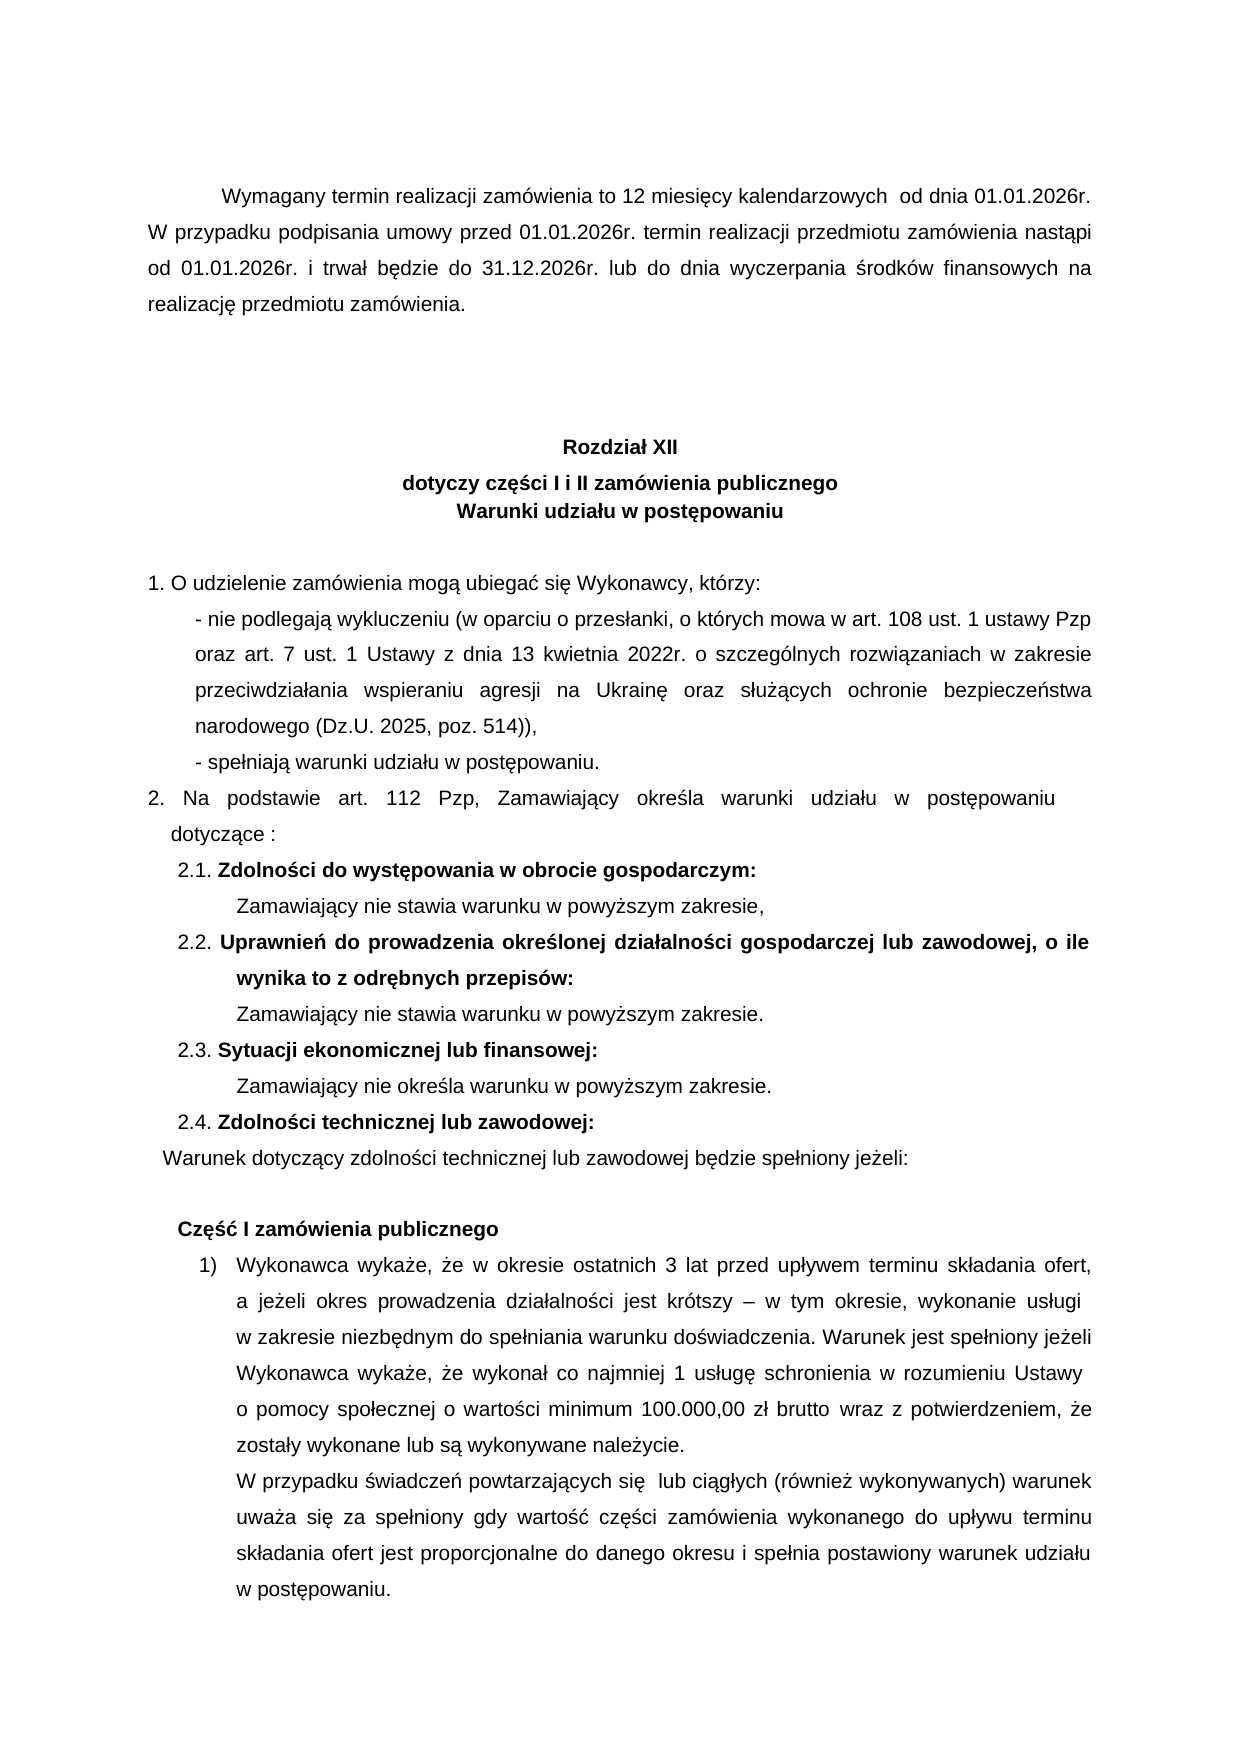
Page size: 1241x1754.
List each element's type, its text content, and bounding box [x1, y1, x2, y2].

list Wykonawca wykaże, że w okresie ostatnich 3 lat przed upływem terminu składania ofert, a jeżeli okres prowadzenia działalności jest krótszy – w tym okresie, wykonanie usługi w zakresie niezbędnym do spełniania warunku doświadczenia. Warunek jest spełniony jeżeli Wykonawca wykaże, że wykonał co najmniej 1 usługę schronienia w rozumieniu Ustawy o pomocy społecznej o wartości minimum 100.000,00 zł brutto wraz z potwierdzeniem, że zostały wykonane lub są wykonywane należycie. [199, 1253, 1093, 1457]
text W przypadku świadczeń powtarzających się lub ciągłych (również wykonywanych) warunek uważa się za spełniony gdy wartość części zamówienia wykonanego do upływu terminu składania ofert jest proporcjonalne do danego okresu i spełnia postawiony warunek udziału w postępowaniu. [236, 1469, 1093, 1601]
text - nie podlegają wykluczeniu (w oparciu o przesłanki, o których mowa w art. 108 ust. 1 ustawy Pzp oraz art. 7 ust. 1 Ustawy z dnia 13 kwietnia 2022r. o szczególnych rozwiązaniach w zakresie przeciwdziałania wspieraniu agresji na Ukrainę oraz służących ochronie bezpieczeństwa narodowego (Dz.U. 2025, poz. 514)), [195, 606, 1093, 738]
text 2.4. Zdolności technicznej lub zawodowej: [177, 1109, 1091, 1133]
text 1. O udzielenie zamówienia mogą ubiegać się Wykonawcy, którzy: [148, 570, 1093, 594]
text - spełniają warunki udziału w postępowaniu. [195, 750, 1093, 774]
text 2.3. Sytuacji ekonomicznej lub finansowej: [177, 1038, 1091, 1062]
text Część I zamówienia publicznego [177, 1217, 1091, 1241]
text Zamawiający nie stawia warunku w powyższym zakresie. [236, 1002, 1091, 1026]
list Warunek dotyczący zdolności technicznej lub zawodowej będzie spełniony jeżeli: [162, 1145, 1093, 1169]
text Rozdział XII [148, 435, 1093, 459]
text Warunki udziału w postępowaniu [148, 498, 1093, 522]
text 2.1. Zdolności do występowania w obrocie gospodarczym: [148, 858, 1093, 882]
text Zamawiający nie stawia warunku w powyższym zakresie, [236, 894, 1091, 918]
text Zamawiający nie określa warunku w powyższym zakresie. [236, 1073, 1091, 1097]
text Wymagany termin realizacji zamówienia to 12 miesięcy kalendarzowych od dnia 01.01.2026r. W przypadku podpisania umowy przed 01.01.2026r. termin realizacji przedmiotu zamówienia nastąpi od 01.01.2026r. i trwał będzie do 31.12.2026r. lub do dnia wyczerpania środków finansowych na realizację przedmiotu zamówienia. [148, 183, 1093, 315]
text dotyczy części I i II zamówienia publicznego [148, 471, 1093, 495]
text 2. Na podstawie art. 112 Pzp, Zamawiający określa warunki udziału w postępowaniu dotyczące : [148, 786, 1093, 846]
text 2.2. Uprawnień do prowadzenia określonej działalności gospodarczej lub zawodowej, o ile wynika to z odrębnych przepisów: [177, 930, 1091, 990]
